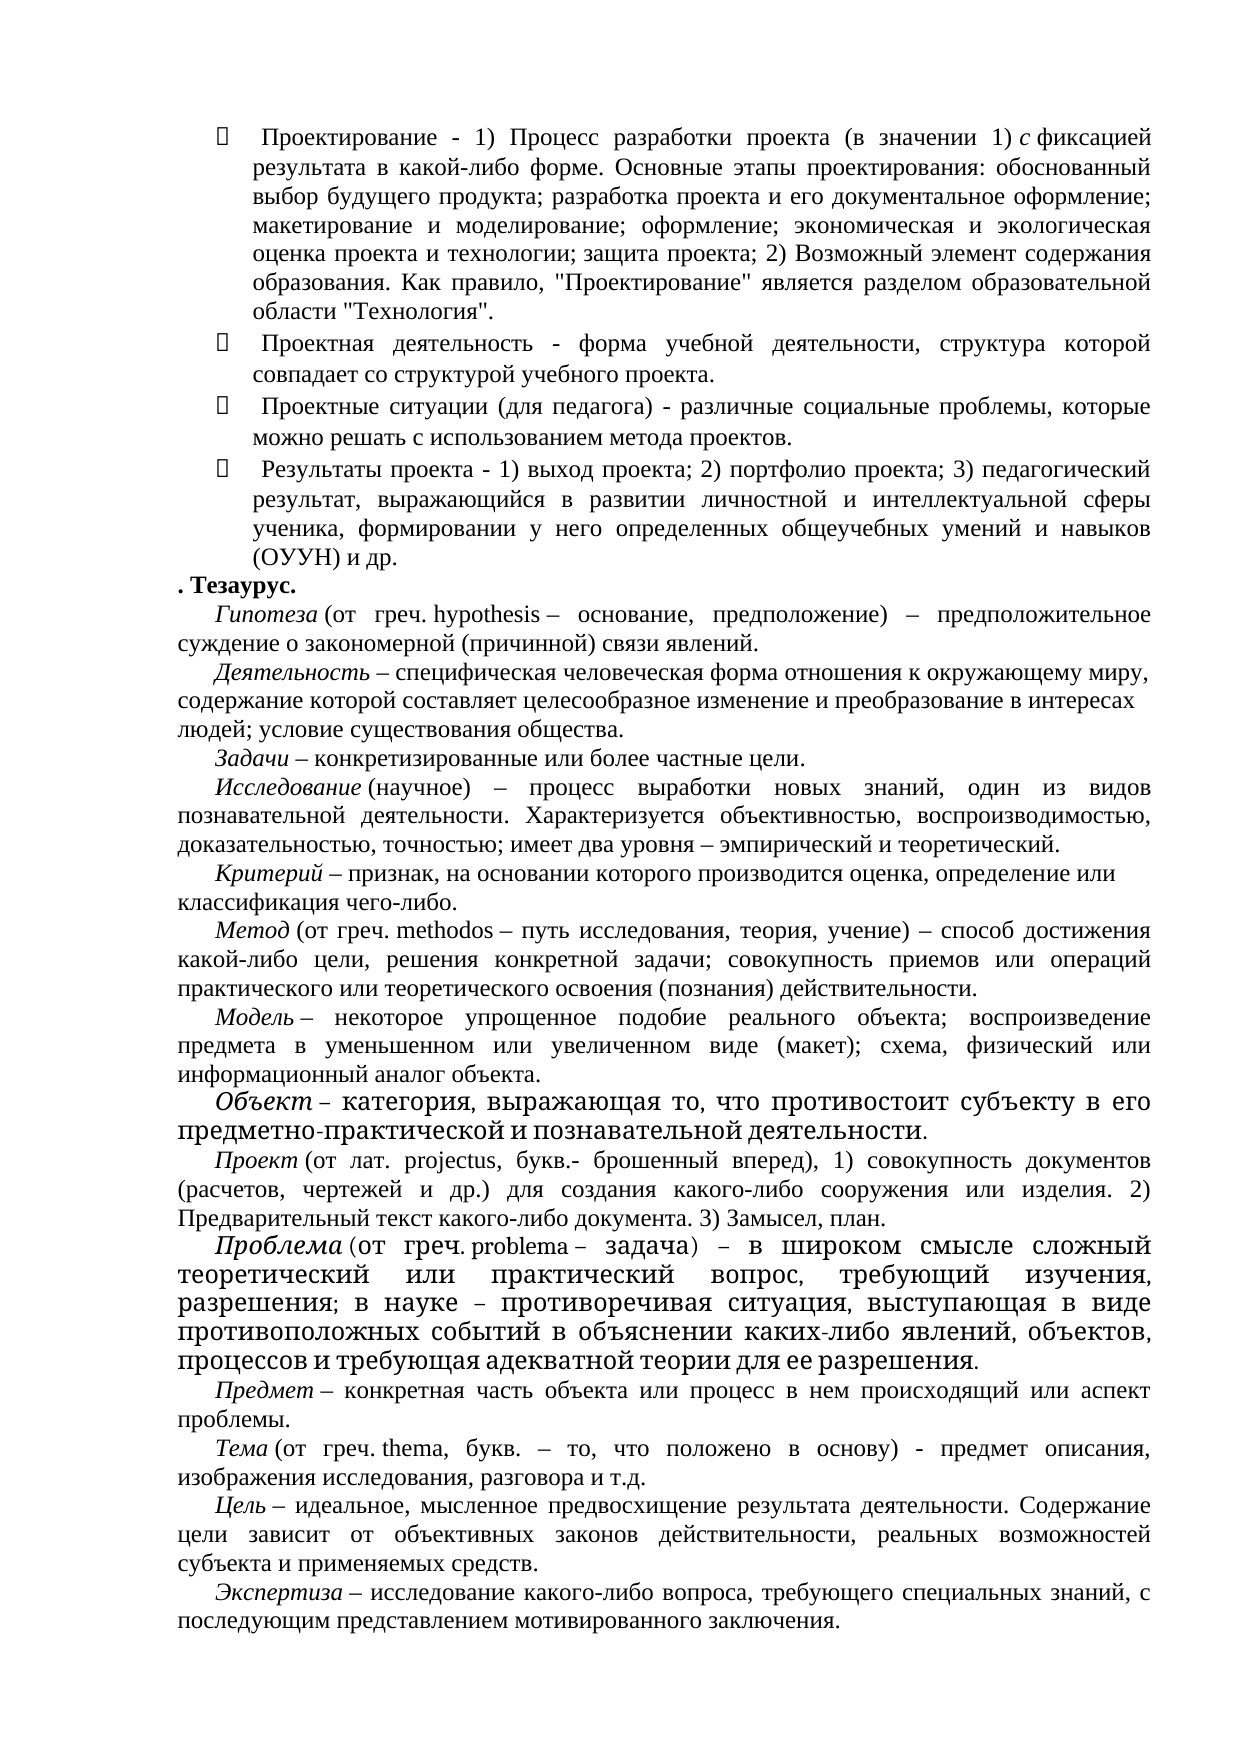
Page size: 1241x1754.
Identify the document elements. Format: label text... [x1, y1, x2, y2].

text Тема (от греч. thema, букв. – то, что положено в основу) - предмет описания, изображения исследования, разговора и т.д. [177, 1433, 1152, 1491]
text Экспертиза – исследование какого-либо вопроса, требующего специальных знаний, с последующим представлением мотивированного заключения. [177, 1577, 1152, 1634]
text Гипотеза (от греч. hypothesis – основание, предположение) – предположительное суждение о закономерной (причинной) связи явлений. [177, 599, 1152, 657]
text Метод (от греч. methodos – путь исследования, теория, учение) – способ достижения какой-либо цели, решения конкретной задачи; совокупность приемов или операций практического или теоретического освоения (познания) действительности. [177, 916, 1152, 1002]
text Задачи – конкретизированные или более частные цели. [177, 743, 1152, 772]
text . Тезаурус. [177, 571, 1152, 599]
subtitle Проблема (от греч. problema – задача) – в широком смысле сложный теоретический или практический вопрос, требующий изучения, разрешения; в науке – противоречивая ситуация, выступающая в виде противоположных событий в объяснении каких-либо явлений, объектов, процессов и требующая адекватной теории для ее разрешения. [177, 1232, 1152, 1376]
text  Проектирование - 1) Процесс разработки проекта (в значении 1) с фиксацией результата в какой-либо форме. Основные этапы проектирования: обоснованный выбор будущего продукта; разработка проекта и его документальное оформление; макетирование и моделирование; оформление; экономическая и экологическая оценка проекта и технологии; защита проекта; 2) Возможный элемент содержания образования. Как правило, "Проектирование" является разделом образовательной области "Технология". [215, 118, 1152, 325]
text Цель – идеальное, мысленное предвосхищение результата деятельности. Содержание цели зависит от объективных законов действительности, реальных возможностей субъекта и применяемых средств. [177, 1491, 1152, 1577]
text Предмет – конкретная часть объекта или процесс в нем происходящий или аспект проблемы. [177, 1376, 1152, 1433]
text Модель – некоторое упрощенное подобие реального объекта; воспроизведение предмета в уменьшенном или увеличенном виде (макет); схема, физический или информационный аналог объекта. [177, 1002, 1152, 1088]
text Критерий – признак, на основании которого производится оценка, определение или классификация чего-либо. [177, 858, 1152, 916]
text  Результаты проекта - 1) выход проекта; 2) портфолио проекта; 3) педагогический результат, выражающийся в развитии личностной и интеллектуальной сферы ученика, формировании у него определенных общеучебных умений и навыков (ОУУН) и др. [215, 450, 1152, 571]
text Деятельность – специфическая человеческая форма отношения к окружающему миру, содержание которой составляет целесообразное изменение и преобразование в интересах людей; условие существования общества. [177, 657, 1152, 743]
text  Проектные ситуации (для педагога) - различные социальные проблемы, которые можно решать с использованием метода проектов. [215, 387, 1152, 450]
text Проект (от лат. рrojectus, букв.- брошенный вперед), 1) совокупность документов (расчетов, чертежей и др.) для создания какого-либо сооружения или изделия. 2) Предварительный текст какого-либо документа. 3) Замысел, план. [177, 1146, 1152, 1232]
text Исследование (научное) – процесс выработки новых знаний, один из видов познавательной деятельности. Характеризуется объективностью, воспроизводимостью, доказательностью, точностью; имеет два уровня – эмпирический и теоретический. [177, 772, 1152, 858]
subtitle Объект – категория, выражающая то, что противостоит субъекту в его предметно-практической и познавательной деятельности. [177, 1088, 1152, 1146]
text  Проектная деятельность - форма учебной деятельности, структура которой совпадает со структурой учебного проекта. [215, 325, 1152, 387]
